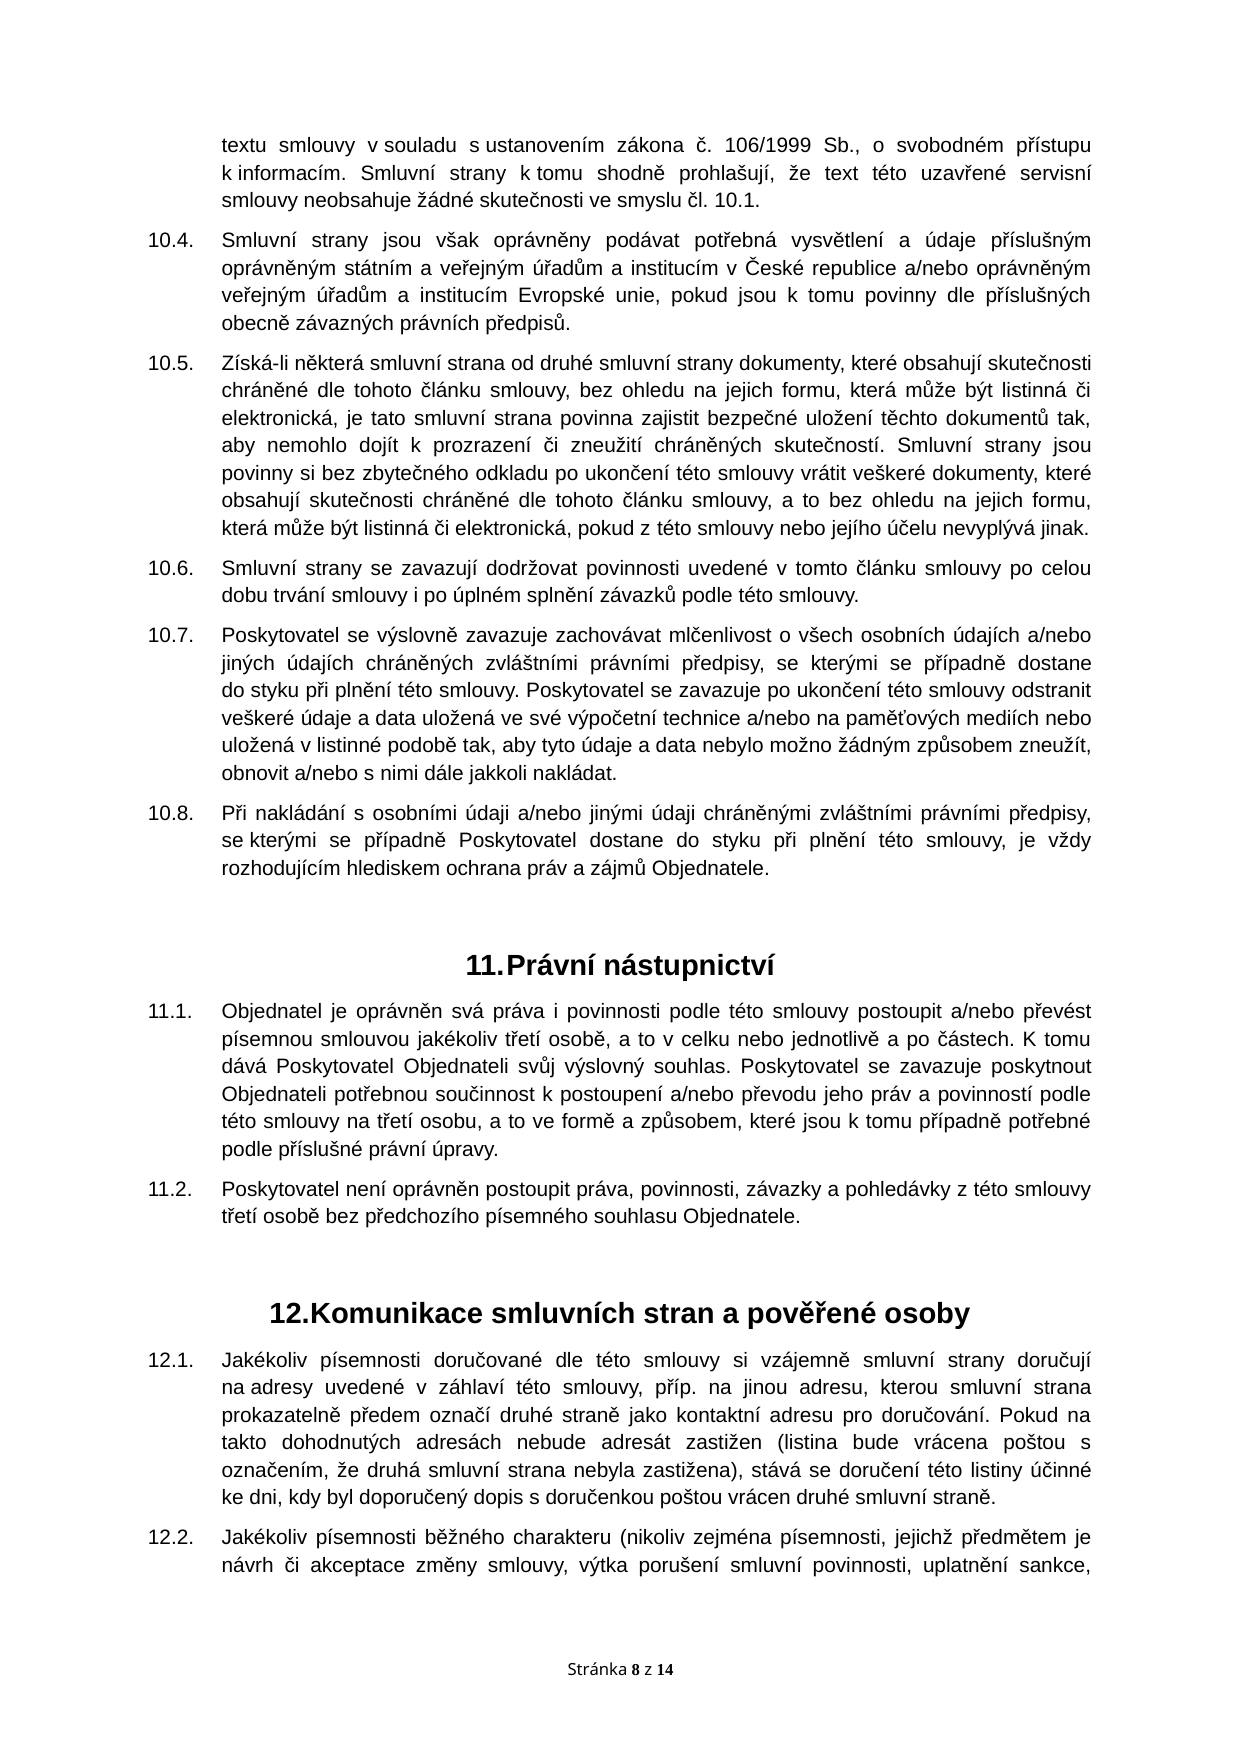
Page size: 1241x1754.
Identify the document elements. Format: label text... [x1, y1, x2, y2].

list Jakékoliv písemnosti doručované dle této smlouvy si vzájemně smluvní strany doručují na adresy uvedené v záhlaví této smlouvy, příp. na jinou adresu, kterou smluvní strana prokazatelně předem označí druhé straně jako kontaktní adresu pro doručování. Pokud na takto dohodnutých adresách nebude adresát zastižen (listina bude vrácena poštou s označením, že druhá smluvní strana nebyla zastižena), stává se doručení této listiny účinné ke dni, kdy byl doporučený dopis s doručenkou poštou vrácen druhé smluvní straně. [148, 1347, 1093, 1509]
list Smluvní strany jsou však oprávněny podávat potřebná vysvětlení a údaje příslušným oprávněným státním a veřejným úřadům a institucím v České republice a/nebo oprávněným veřejným úřadům a institucím Evropské unie, pokud jsou k tomu povinny dle příslušných obecně závazných právních předpisů. [148, 228, 1093, 334]
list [148, 1525, 1093, 1576]
list Při nakládání s osobními údaji a/nebo jinými údaji chráněnými zvláštními právními předpisy, se kterými se případně Poskytovatel dostane do styku při plnění této smlouvy, je vždy rozhodujícím hlediskem ochrana práv a zájmů Objednatele. [148, 800, 1093, 879]
list Právní nástupnictví [148, 948, 1093, 981]
list Poskytovatel není oprávněn postoupit práva, povinnosti, závazky a pohledávky z této smlouvy třetí osobě bez předchozího písemného souhlasu Objednatele. [148, 1176, 1093, 1228]
list Objednatel je oprávněn svá práva i povinnosti podle této smlouvy postoupit a/nebo převést písemnou smlouvou jakékoliv třetí osobě, a to v celku nebo jednotlivě a po částech. K tomu dává Poskytovatel Objednateli svůj výslovný souhlas. Poskytovatel se zavazuje poskytnout Objednateli potřebnou součinnost k postoupení a/nebo převodu jeho práv a povinností podle této smlouvy na třetí osobu, a to ve formě a způsobem, které jsou k tomu případně potřebné podle příslušné právní úpravy. [148, 999, 1093, 1160]
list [148, 133, 1093, 212]
list Smluvní strany se zavazují dodržovat povinnosti uvedené v tomto článku smlouvy po celou dobu trvání smlouvy i po úplném splnění závazků podle této smlouvy. [148, 555, 1093, 607]
list Poskytovatel se výslovně zavazuje zachovávat mlčenlivost o všech osobních údajích a/nebo jiných údajích chráněných zvláštními právními předpisy, se kterými se případně dostane do styku při plnění této smlouvy. Poskytovatel se zavazuje po ukončení této smlouvy odstranit veškeré údaje a data uložená ve své výpočetní technice a/nebo na paměťových mediích nebo uložená v listinné podobě tak, aby tyto údaje a data nebylo možno žádným způsobem zneužít, obnovit a/nebo s nimi dále jakkoli nakládat. [148, 623, 1093, 784]
list Získá-li některá smluvní strana od druhé smluvní strany dokumenty, které obsahují skutečnosti chráněné dle tohoto článku smlouvy, bez ohledu na jejich formu, která může být listinná či elektronická, je tato smluvní strana povinna zajistit bezpečné uložení těchto dokumentů tak, aby nemohlo dojít k prozrazení či zneužití chráněných skutečností. Smluvní strany jsou povinny si bez zbytečného odkladu po ukončení této smlouvy vrátit veškeré dokumenty, které obsahují skutečnosti chráněné dle tohoto článku smlouvy, a to bez ohledu na jejich formu, která může být listinná či elektronická, pokud z této smlouvy nebo jejího účelu nevyplývá jinak. [148, 350, 1093, 539]
list Komunikace smluvních stran a pověřené osoby [148, 1296, 1093, 1330]
